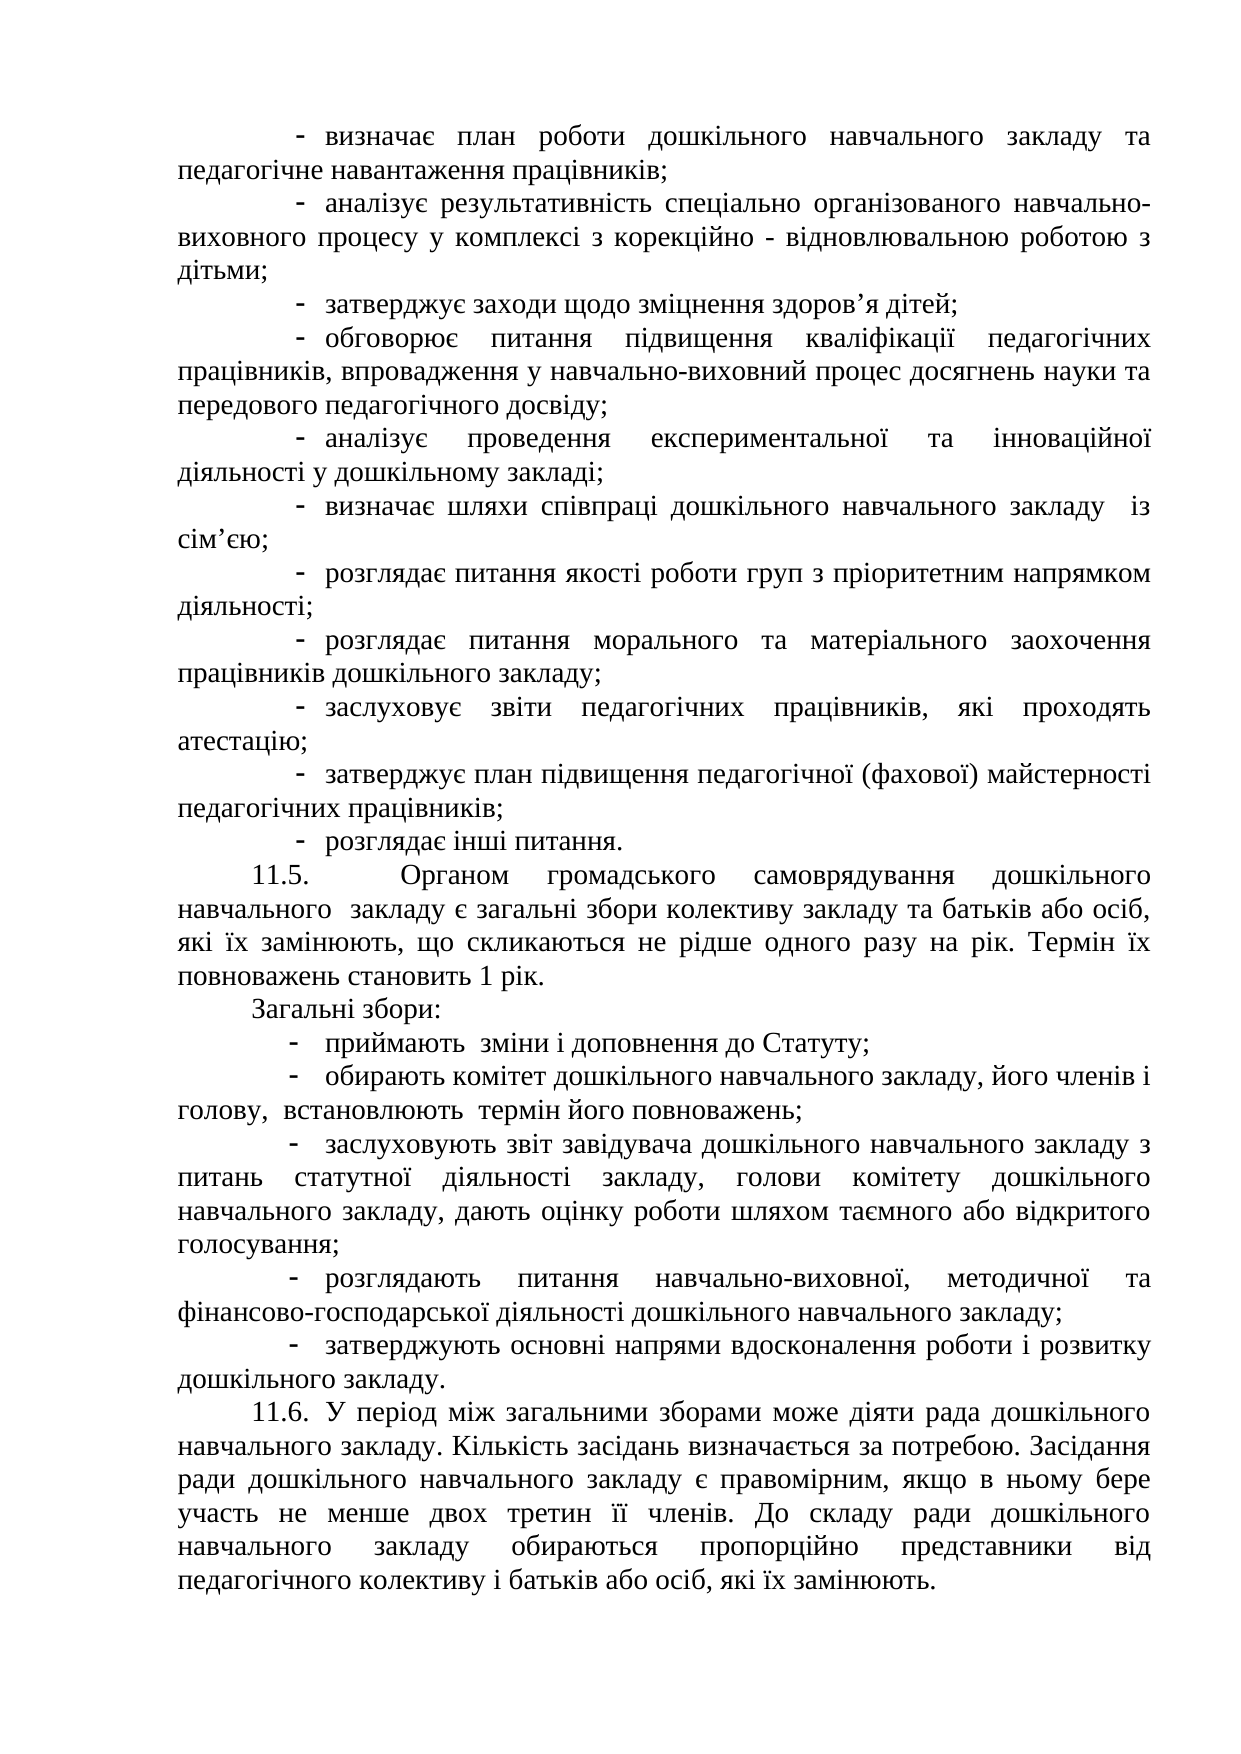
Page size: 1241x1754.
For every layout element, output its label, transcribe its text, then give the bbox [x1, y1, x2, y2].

list аналізує результативність спеціально організованого навчально-виховного процесу у комплексі з корекційно - відновлювальною роботою з дітьми; [177, 185, 1152, 286]
list затверджує заходи щодо зміцнення здоров’я дітей; [177, 286, 1152, 320]
list У період між загальними зборами може діяти рада дошкільного навчального закладу. Кількість засідань визначається за потребою. Засідання ради дошкільного навчального закладу є правомірним, якщо в ньому бере участь не менше двох третин її членів. До складу ради дошкільного навчального закладу обираються пропорційно представники від педагогічного колективу і батьків або осіб, які їх замінюють. [177, 1394, 1152, 1596]
list розглядає інші питання. [177, 823, 1152, 857]
list приймають зміни і доповнення до Статуту; [177, 1025, 1152, 1058]
list заслуховують звіт завідувача дошкільного навчального закладу з питань статутної діяльності закладу, голови комітету дошкільного навчального закладу, дають оцінку роботи шляхом таємного або відкритого голосування; [177, 1126, 1152, 1260]
list визначає шляхи співпраці дошкільного навчального закладу із сім’єю; [177, 488, 1152, 555]
list розглядають питання навчально-виховної, методичної та фінансово-господарської діяльності дошкільного навчального закладу; [177, 1260, 1152, 1327]
list розглядає питання морального та матеріального заохочення працівників дошкільного закладу; [177, 622, 1152, 689]
list обирають комітет дошкільного навчального закладу, його членів і голову, встановлюють термін його повноважень; [177, 1058, 1152, 1126]
list обговорює питання підвищення кваліфікації педагогічних працівників, впровадження у навчально-виховний процес досягнень науки та передового педагогічного досвіду; [177, 320, 1152, 420]
list Органом громадського самоврядування дошкільного навчального закладу є загальні збори колективу закладу та батьків або осіб, які їх замінюють, що скликаються не рідше одного разу на рік. Термін їх повноважень становить 1 рік. [177, 857, 1152, 991]
list заслуховує звіти педагогічних працівників, які проходять атестацію; [177, 689, 1152, 756]
list аналізує проведення експериментальної та інноваційної діяльності у дошкільному закладі; [177, 420, 1152, 488]
list затверджують основні напрями вдосконалення роботи і розвитку дошкільного закладу. [177, 1327, 1152, 1394]
list визначає план роботи дошкільного навчального закладу та педагогічне навантаження працівників; [177, 118, 1152, 185]
list розглядає питання якості роботи груп з пріоритетним напрямком діяльності; [177, 555, 1152, 622]
text Загальні збори: [251, 991, 1152, 1025]
list затверджує план підвищення педагогічної (фахової) майстерності педагогічних працівників; [177, 756, 1152, 823]
